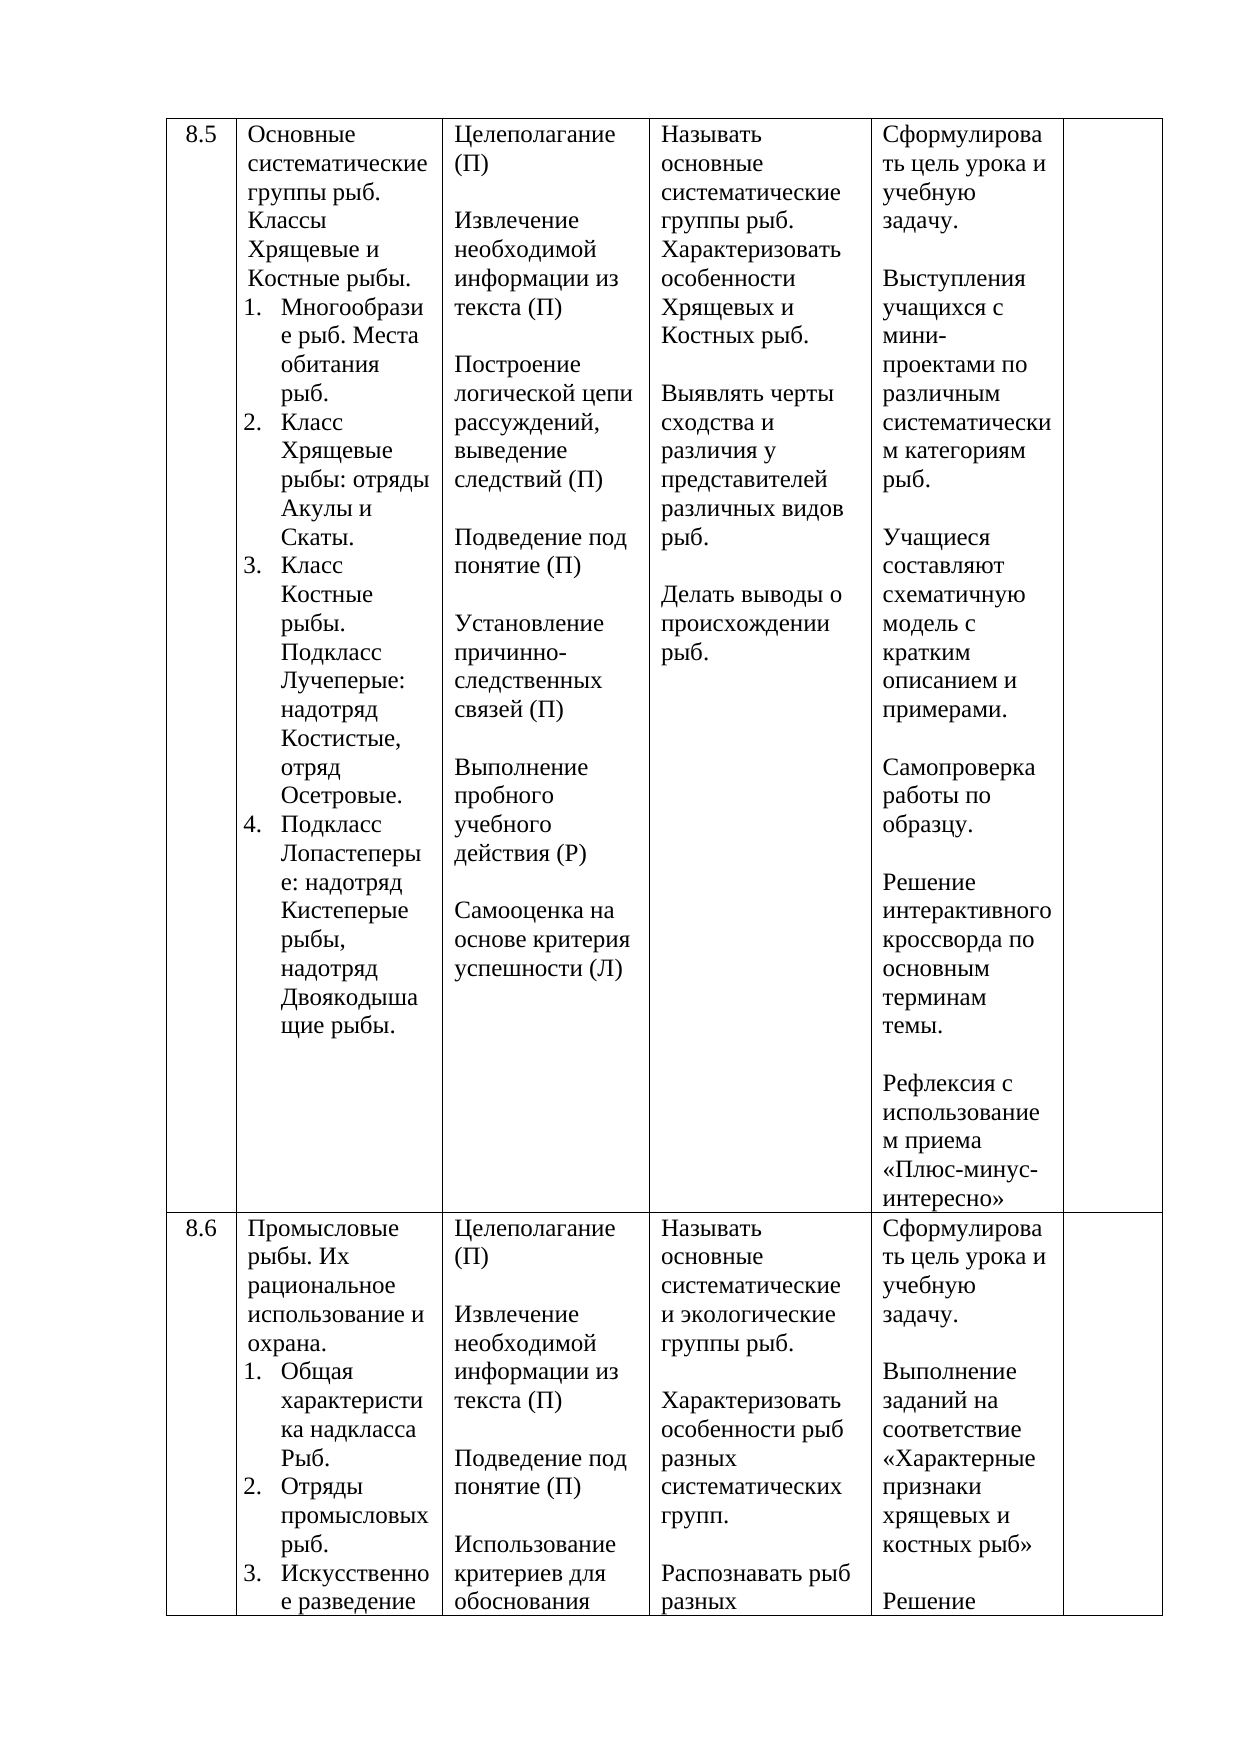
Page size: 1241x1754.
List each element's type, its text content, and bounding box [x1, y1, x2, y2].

table_cell Называть основные систематические группы рыб. Характеризовать особенности Хрящевых и Костных рыб. Выявлять черты сходства и различия у представителей различных видов рыб. Делать выводы о происхождении рыб. [650, 119, 871, 1212]
table_cell Основные систематические группы рыб. Классы Хрящевые и Костные рыбы. Многообразие рыб. Места обитания рыб. Класс Хрящевые рыбы: отряды Акулы и Скаты. Класс Костные рыбы. Подкласс Лучеперые: надотряд Костистые, отряд Осетровые. Подкласс Лопастеперые: надотряд Кистеперые рыбы, надотряд Двоякодышащие рыбы. [237, 119, 442, 1212]
table_cell [1064, 1213, 1162, 1615]
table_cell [650, 1213, 871, 1615]
table_cell 8.6 [167, 1213, 236, 1615]
table_cell Сформулировать цель урока и учебную задачу. Выступления учащихся с мини-проектами по различным систематическим категориям рыб. Учащиеся составляют схематичную модель с кратким описанием и примерами. Самопроверка работы по образцу. Решение интерактивного кроссворда по основным терминам темы. Рефлексия с использованием приема «Плюс-минус-интересно» [872, 119, 1063, 1212]
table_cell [443, 119, 649, 1212]
table_cell [1064, 119, 1162, 1212]
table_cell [443, 1213, 649, 1615]
table_cell 8.5 [167, 119, 236, 1212]
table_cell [872, 1213, 1063, 1615]
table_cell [237, 1213, 442, 1615]
